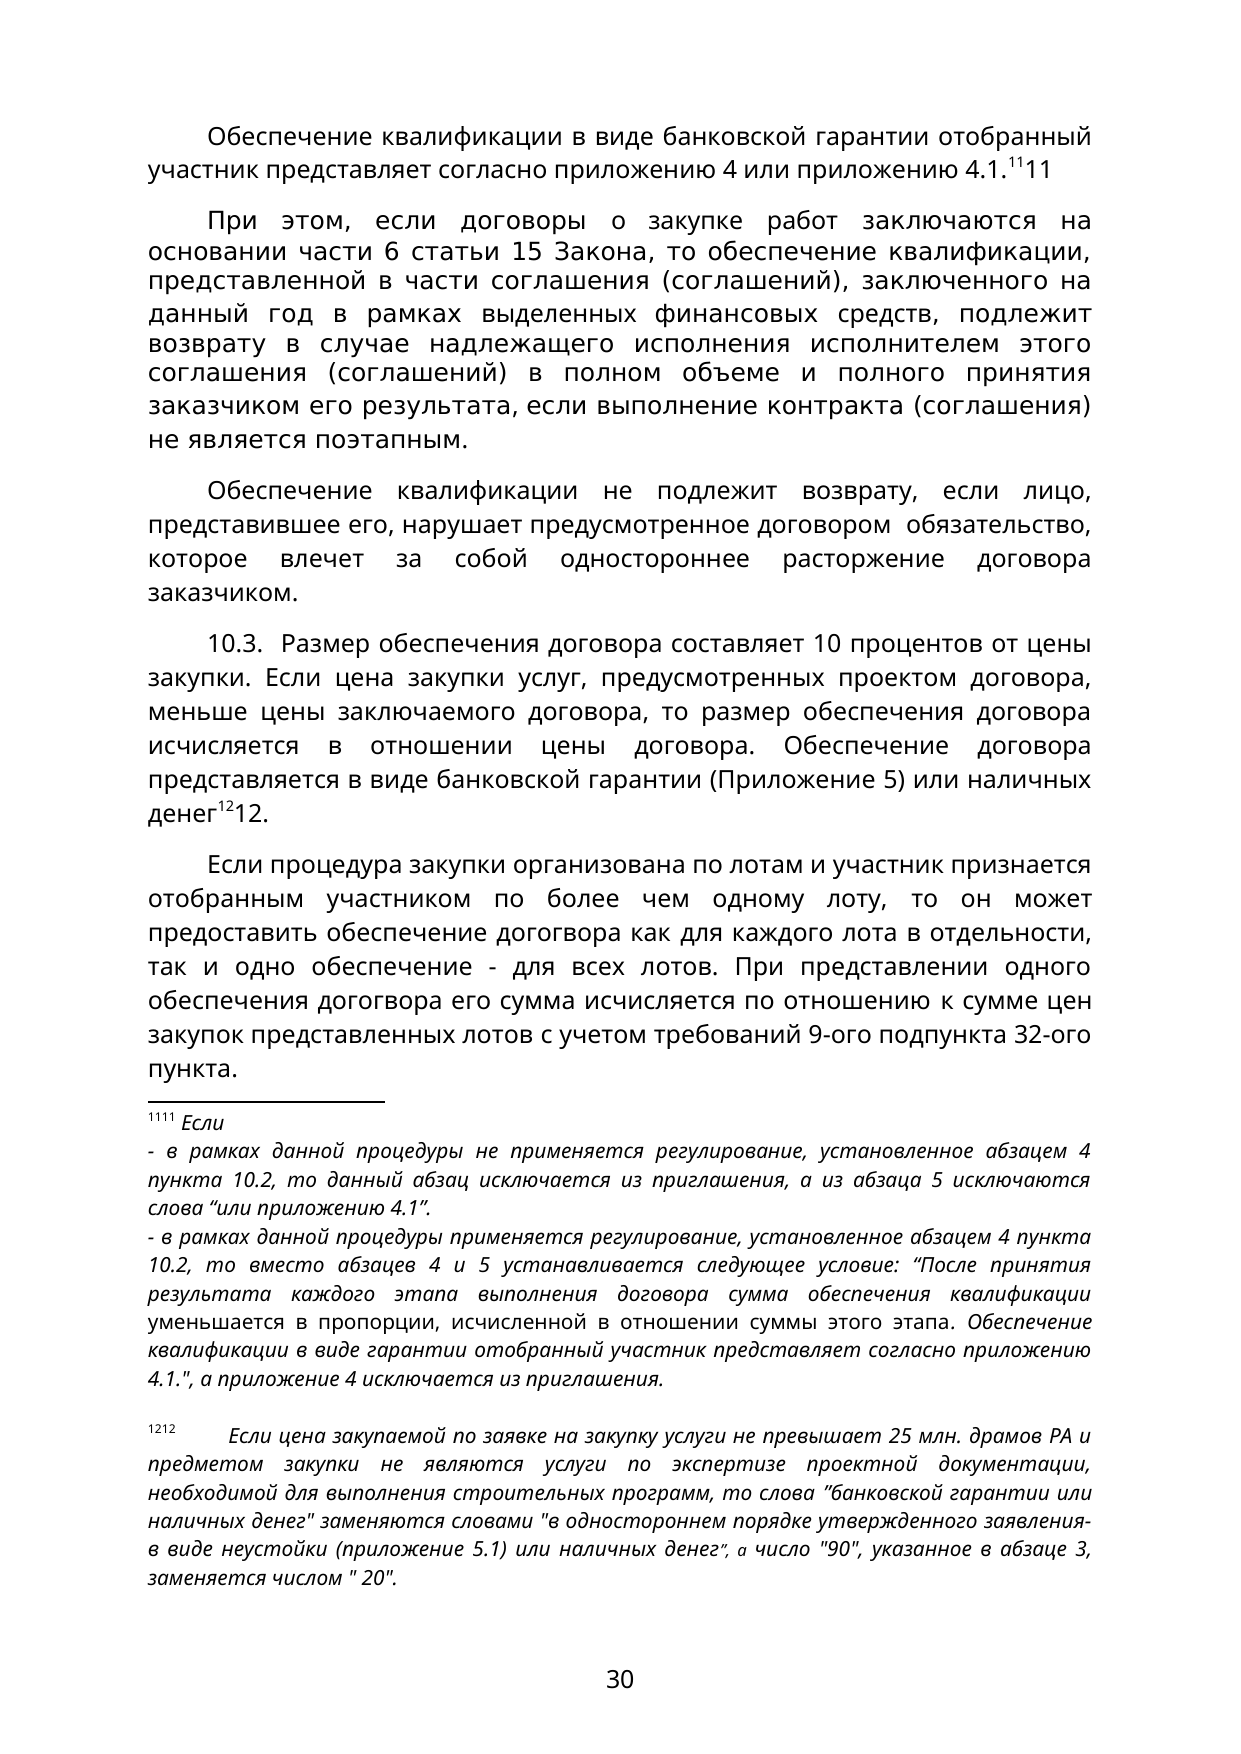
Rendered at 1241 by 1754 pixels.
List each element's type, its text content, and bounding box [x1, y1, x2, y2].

text При этом, если договоры о закупке работ заключаются на основании части 6 статьи 15 Закона, то обеспечение квалификации, представленной в части соглашения (соглашений), заключенного на данный год в рамках выделенных финансовых средств, подлежит возврату в случае надлежащего исполнения исполнителем этого соглашения (соглашений) в полном объеме и полного принятия заказчиком его результата, если выполнение контракта (соглашения) не является поэтапным. [148, 203, 1092, 456]
text Обеспечение квалификации не подлежит возврату, если лицо, представившее его, нарушает предусмотренное договором обязательство, которое влечет за собой одностороннее расторжение договора заказчиком. [148, 472, 1092, 609]
text 10.3. Размер обеспечения договора составляет 10 процентов от цены закупки. Если цена закупки услуг, предусмотренных проектом договора, меньше цены заключаемого договора, то размер обеспечения договора исчисляется в отношении цены договора. Обеспечение договора представляется в виде банковской гарантии (Приложение 5) или наличных денег12. [148, 625, 1092, 830]
text Обеспечение квалификации в виде банковской гарантии отобранный участник представляет согласно приложению 4 или приложению 4.1.11 [148, 118, 1092, 186]
text Если процедура закупки организована по лотам и участник признается отобранным участником по более чем одному лоту, то он может предоставить обеспечение догогвора как для каждого лота в отдельности, так и одно обеспечение - для всех лотов. При представлении одного обеспечения догогвора его сумма исчисляется по отношению к сумме цен закупок представленных лотов с учетом требований 9-ого подпункта 32-ого пункта. [148, 846, 1092, 1085]
